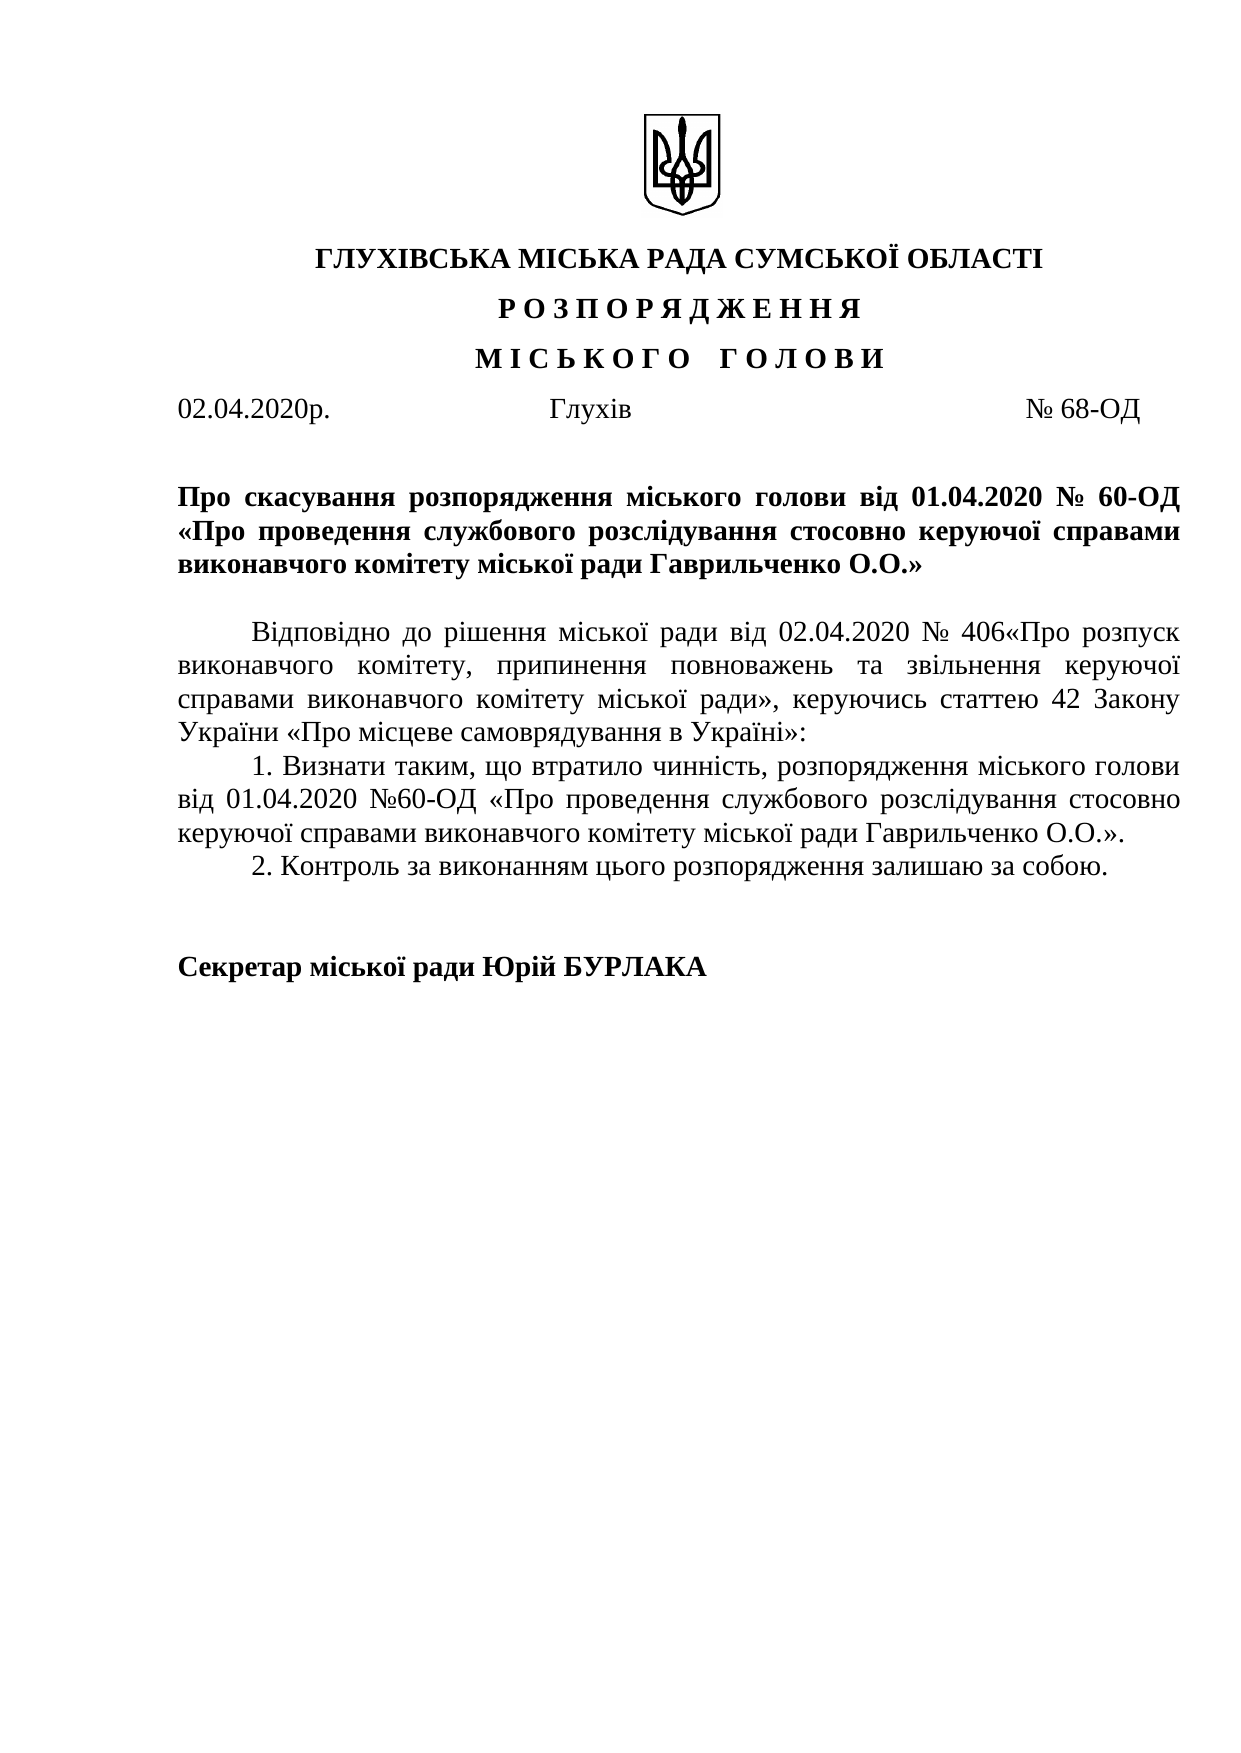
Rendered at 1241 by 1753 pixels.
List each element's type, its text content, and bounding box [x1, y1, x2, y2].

text 1. Визнати таким, що втратило чинність, розпорядження міського голови від 01.04.2020 №60-ОД «Про проведення службового розслідування стосовно керуючої справами виконавчого комітету міської ради Гаврильченко О.О.». [177, 748, 1181, 848]
text 02.04.2020р. Глухів № 68-ОД [177, 392, 1181, 425]
text Р О З П О Р Я Д Ж Е Н Н Я [177, 291, 1181, 324]
text Відповідно до рішення міської ради від 02.04.2020 № 406«Про розпуск виконавчого комітету, припинення повноважень та звільнення керуючої справами виконавчого комітету міської ради», керуючись статтею 42 Закону України «Про місцеве самоврядування в Україні»: [177, 614, 1181, 748]
text 2. Контроль за виконанням цього розпорядження залишаю за собою. [177, 848, 1189, 882]
text Про скасування розпорядження міського голови від 01.04.2020 № 60-ОД «Про проведення службового розслідування стосовно керуючої справами виконавчого комітету міської ради Гаврильченко О.О.» [177, 479, 1181, 580]
text ГЛУХІВСЬКА МІСЬКА РАДА СУМСЬКОЇ ОБЛАСТІ [177, 241, 1181, 274]
text Секретар міської ради Юрій БУРЛАКА [177, 949, 1181, 982]
picture [641, 112, 723, 218]
text М І С Ь К О Г О Г О Л О В И [177, 341, 1181, 375]
